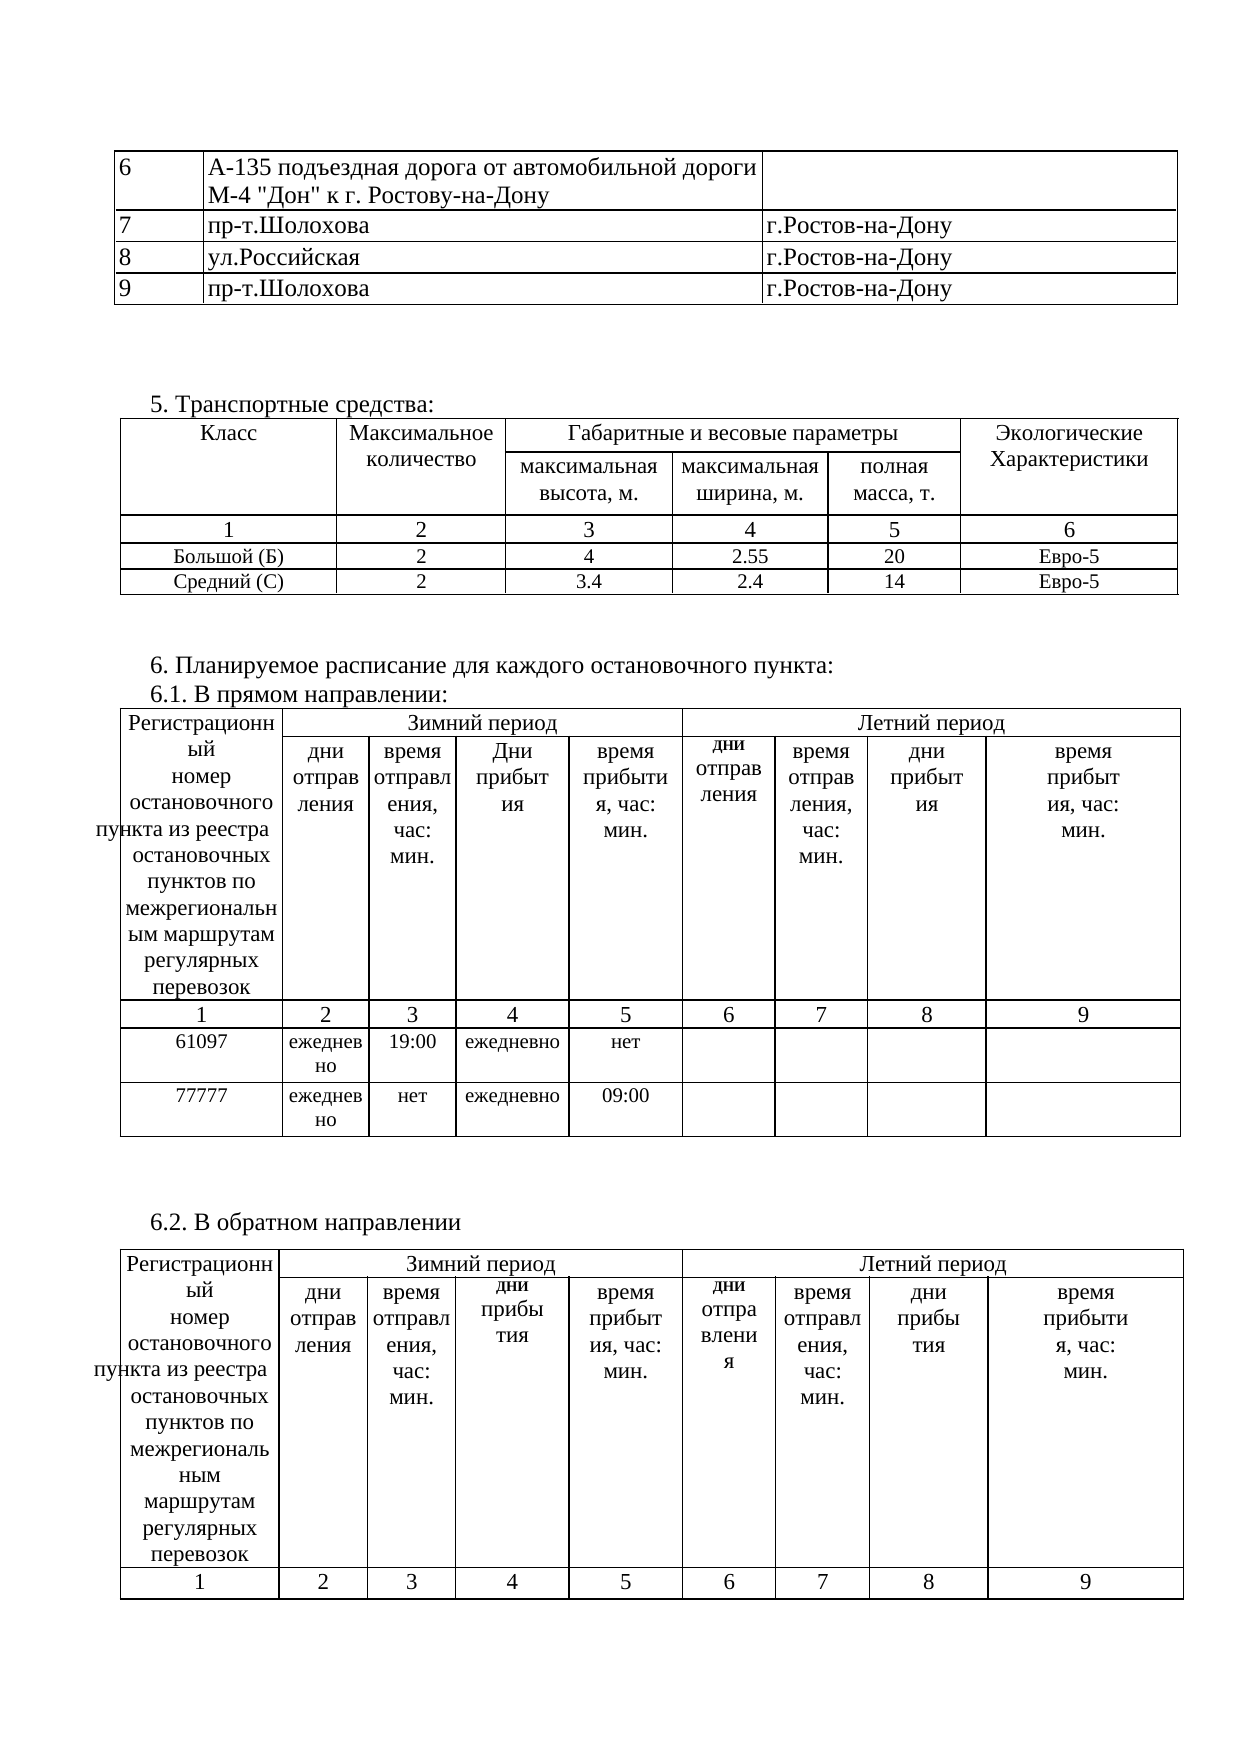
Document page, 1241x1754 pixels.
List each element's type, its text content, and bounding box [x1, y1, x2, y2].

table_cell ДНИ прибы тия [456, 1278, 568, 1566]
table_header Зимний период [283, 709, 682, 736]
table_header Зимний период [280, 1250, 682, 1276]
table_cell 2 [337, 570, 505, 593]
table_cell [987, 1083, 1180, 1136]
table_cell пр-т.Шолохова [204, 211, 762, 241]
text 6. Планируемое расписание для каждого остановочного пункта: [150, 650, 1090, 679]
table_cell [763, 152, 1177, 209]
table_cell [987, 1029, 1180, 1081]
table_cell 6 [683, 1568, 775, 1598]
table_cell 4 [457, 1001, 568, 1027]
table_cell [776, 1083, 867, 1136]
table_cell 19:00 [370, 1029, 455, 1081]
table_cell Евро-5 [961, 544, 1177, 568]
table_cell максимальная высота, м. [506, 453, 672, 514]
table_cell время прибыти я, час: мин. [989, 1278, 1183, 1566]
table_header Регистрационный номер остановочного пункта из реестра остановочных пунктов по межрегиональным маршрутам регулярных перевозок [121, 709, 282, 999]
table_cell 3 [506, 516, 672, 542]
text 5. Транспортные средства: [150, 389, 1090, 418]
table_cell ДНИ отпра влени я [683, 1278, 775, 1566]
table_cell 7 [115, 210, 203, 241]
table_cell 7 [776, 1001, 867, 1027]
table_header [121, 1250, 278, 1566]
table_header Максимальное количество [337, 419, 505, 514]
table_cell 3 [368, 1568, 455, 1598]
table_cell 1 [121, 1001, 282, 1027]
table_header Летний период [683, 1250, 1183, 1276]
table_cell дни прибыт ия [868, 737, 985, 999]
table_cell 2 [283, 1001, 368, 1027]
table_cell Дни прибыт ия [457, 737, 568, 999]
table_cell 8 [870, 1568, 987, 1598]
table_cell А-135 подъездная дорога от автомобильной дороги М-4 "Дон" к г. Ростову-на-Дону [204, 152, 762, 209]
table_cell полная масса, т. [829, 453, 960, 514]
table_cell 8 [868, 1001, 985, 1027]
table_cell ДНИ отправ ления [683, 737, 774, 999]
table_cell 5 [829, 516, 960, 542]
table_cell Средний (С) [121, 570, 336, 593]
table_cell г.Ростов-на-Дону [763, 272, 1177, 303]
table_cell 3.4 [506, 570, 672, 593]
table_cell пр-т.Шолохова [204, 274, 762, 303]
table_cell 3 [370, 1001, 455, 1027]
table_header Экологические Характеристики [961, 419, 1177, 514]
table_cell 9 [987, 1001, 1180, 1027]
table_cell 6 [115, 152, 203, 209]
table_header Класс [121, 419, 336, 514]
table_cell 2.4 [673, 570, 827, 593]
table_cell 5 [570, 1001, 682, 1027]
table_cell Евро-5 [961, 570, 1177, 593]
table_cell 1 [121, 516, 336, 542]
table_cell г.Ростов-на-Дону [763, 241, 1177, 272]
table_cell время прибыт ия, час: мин. [570, 1278, 682, 1566]
table_cell время отправл ения, час: мин. [368, 1278, 455, 1566]
table_cell 77777 [121, 1083, 282, 1136]
table_cell 2 [337, 516, 505, 542]
table_cell 2 [337, 544, 505, 568]
table_cell время отправ ления, час: мин. [776, 737, 867, 999]
table_cell максимальная ширина, м. [673, 453, 827, 514]
table_cell время отправл ения, час: мин. [776, 1278, 869, 1566]
text 6.1. В прямом направлении: [150, 679, 1090, 708]
table_cell дни отправ ления [283, 737, 368, 999]
table_cell 5 [570, 1568, 682, 1598]
table_cell [683, 1029, 774, 1081]
table_cell 7 [776, 1568, 869, 1598]
table_cell 20 [829, 544, 960, 568]
table_cell 2.55 [673, 544, 827, 568]
table_cell [868, 1083, 985, 1136]
table_cell нет [370, 1083, 455, 1136]
table_cell 61097 [121, 1029, 282, 1081]
table_cell дни прибы тия [870, 1278, 987, 1566]
table_cell время прибыти я, час: мин. [570, 737, 682, 999]
table_cell 9 [989, 1568, 1183, 1598]
table_cell 14 [829, 570, 960, 593]
table_cell время прибыт ия, час: мин. [987, 737, 1180, 999]
table_cell 8 [115, 242, 203, 272]
table_cell 4 [673, 516, 827, 542]
table_cell ежедневно [457, 1029, 568, 1081]
table_cell нет [570, 1029, 682, 1081]
table_cell [776, 1029, 867, 1081]
table_cell ежедневно [283, 1083, 368, 1136]
table_cell Большой (Б) [121, 544, 336, 568]
table_cell ул.Российская [204, 242, 762, 272]
table_cell [868, 1029, 985, 1081]
table_cell 4 [456, 1568, 568, 1598]
table_cell 6 [683, 1001, 774, 1027]
table_cell 09:00 [570, 1083, 682, 1136]
table_cell 4 [506, 544, 672, 568]
table_cell 2 [280, 1568, 367, 1598]
table_cell 1 [121, 1568, 278, 1598]
table_cell дни отправ ления [280, 1278, 367, 1566]
table_cell время отправл ения, час: мин. [370, 737, 455, 999]
table_cell ежедневно [457, 1083, 568, 1136]
table_header Габаритные и весовые параметры [506, 419, 960, 451]
table_cell 6 [961, 516, 1177, 542]
text 6.2. В обратном направлении [150, 1207, 1090, 1236]
table_cell [683, 1083, 774, 1136]
table_cell ежедневно [283, 1029, 368, 1081]
table_header Летний период [683, 709, 1180, 736]
table_cell 9 [115, 273, 203, 303]
table_cell г.Ростов-на-Дону [763, 209, 1177, 241]
